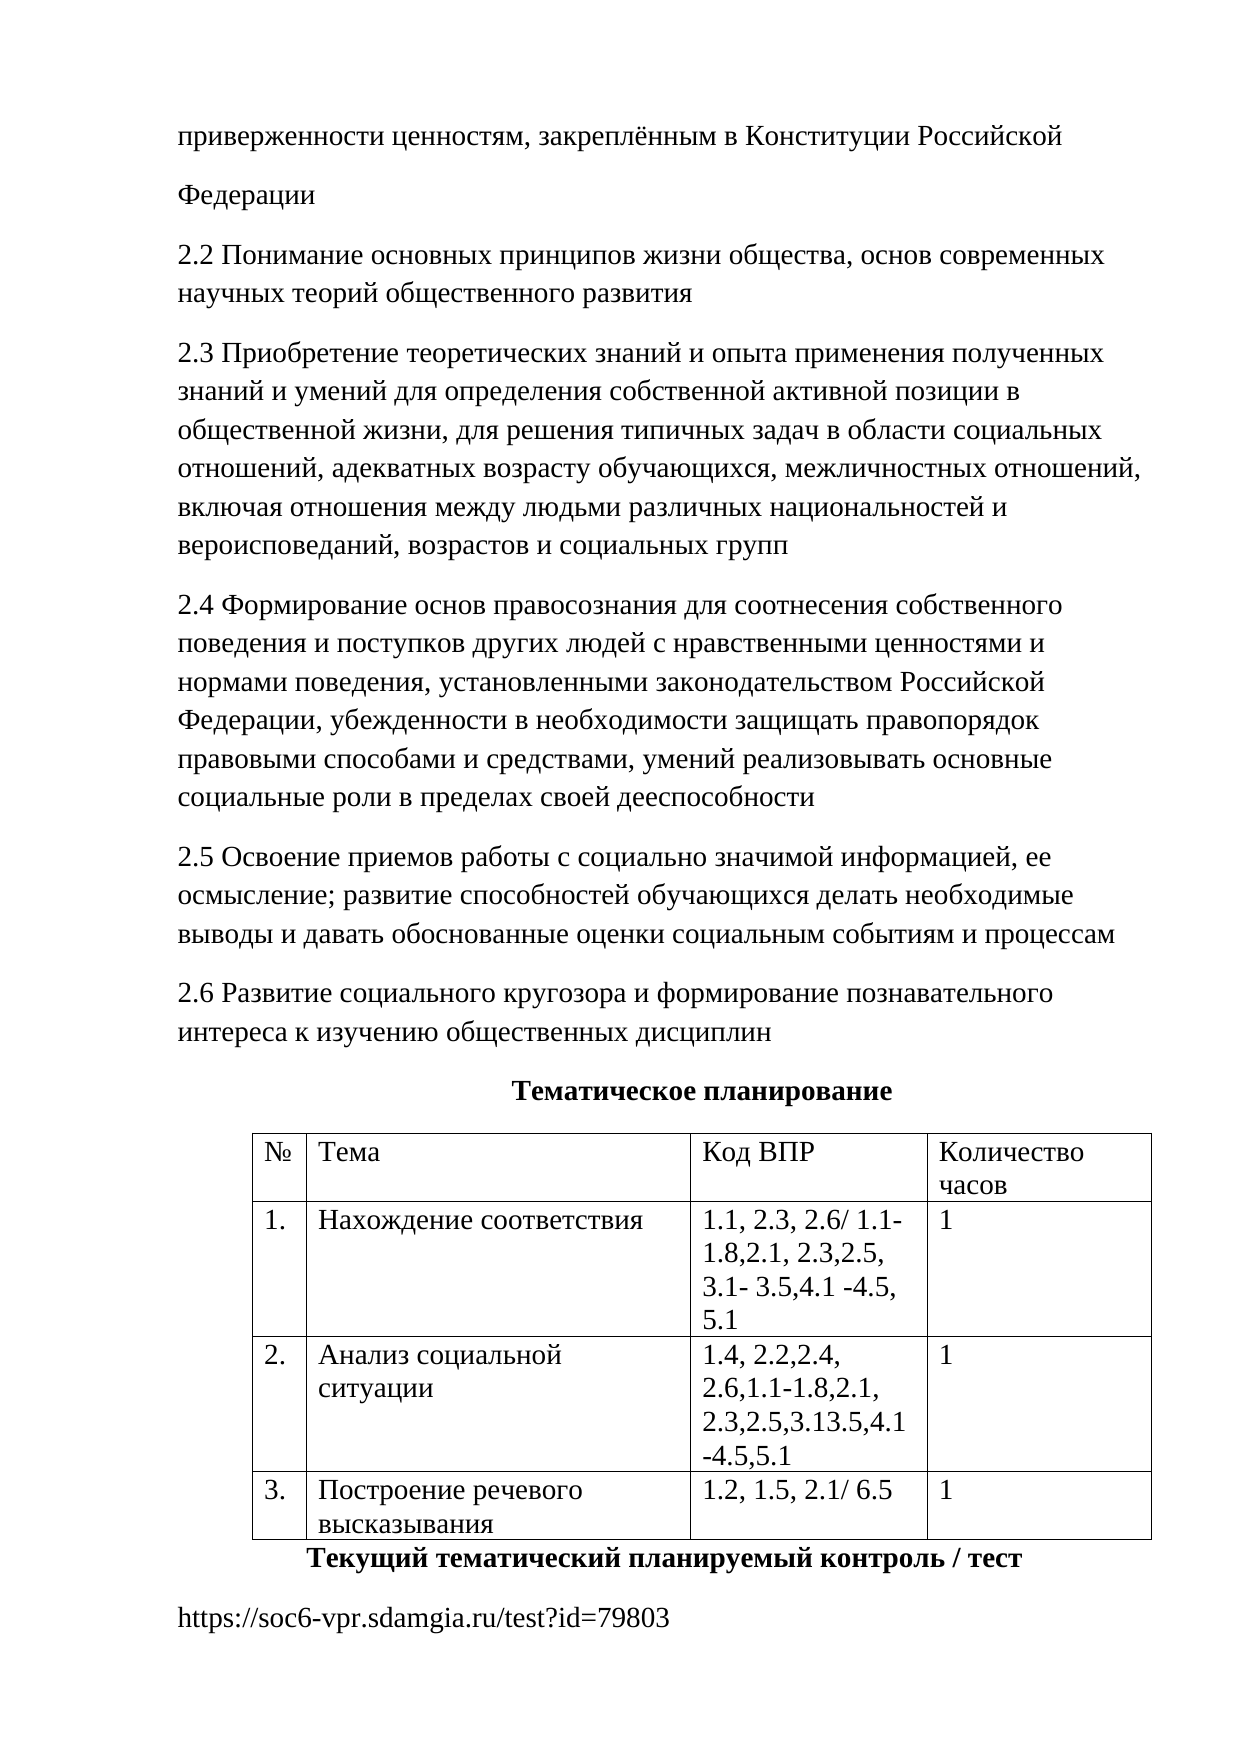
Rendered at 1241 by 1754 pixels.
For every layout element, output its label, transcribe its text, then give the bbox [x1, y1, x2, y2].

table_header Тема [307, 1134, 690, 1201]
table_header Код ВПР [691, 1134, 927, 1201]
table_cell 1 [928, 1472, 1151, 1539]
table_header Количество часов [928, 1134, 1151, 1201]
text приверженности ценностям, закреплённым в Конституции Российской [177, 118, 1152, 152]
text 2.5 Освоение приемов работы с социально значимой информацией, ее осмысление; развитие способностей обучающихся делать необходимые выводы и давать обоснованные оценки социальным событиям и процессам [177, 839, 1152, 949]
list Тематическое планирование [252, 1073, 1152, 1107]
table_cell Нахождение соответствия [307, 1202, 690, 1336]
table_cell Анализ социальной ситуации [307, 1337, 690, 1471]
table_cell 1.4, 2.2,2.4, 2.6,1.1-1.8,2.1, 2.3,2.5,3.13.5,4.1-4.5,5.1 [691, 1337, 927, 1471]
table_header № [253, 1134, 306, 1201]
text 2.3 Приобретение теоретических знаний и опыта применения полученных знаний и умений для определения собственной активной позиции в общественной жизни, для решения типичных задач в области социальных отношений, адекватных возрасту обучающихся, межличностных отношений, включая отношения между людьми различных национальностей и вероисповеданий, возрастов и социальных групп [177, 335, 1152, 561]
table_cell 2. [253, 1337, 306, 1471]
text https://soc6-vpr.sdamgia.ru/test?id=79803 [177, 1600, 1152, 1633]
table_cell 1. [253, 1202, 306, 1336]
text Текущий тематический планируемый контроль / тест [177, 1540, 1152, 1574]
text Федерации [177, 177, 1152, 211]
table_cell Построение речевого высказывания [494, 1472, 690, 1539]
text 2.2 Понимание основных принципов жизни общества, основ современных научных теорий общественного развития [177, 237, 1152, 309]
table_cell 1 [928, 1202, 1151, 1336]
table_cell 3. [253, 1472, 306, 1539]
text 2.6 Развитие социального кругозора и формирование познавательного интереса к изучению общественных дисциплин [177, 975, 1152, 1047]
table_cell 1.2, 1.5, 2.1/ 6.5 [691, 1472, 927, 1539]
table_cell 1.1, 2.3, 2.6/ 1.1- 1.8,2.1, 2.3,2.5, 3.1- 3.5,4.1 -4.5, 5.1 [691, 1202, 927, 1336]
text 2.4 Формирование основ правосознания для соотнесения собственного поведения и поступков других людей с нравственными ценностями и нормами поведения, установленными законодательством Российской Федерации, убежденности в необходимости защищать правопорядок правовыми способами и средствами, умений реализовывать основные социальные роли в пределах своей дееспособности [177, 587, 1152, 813]
table_cell 1 [928, 1337, 1151, 1471]
